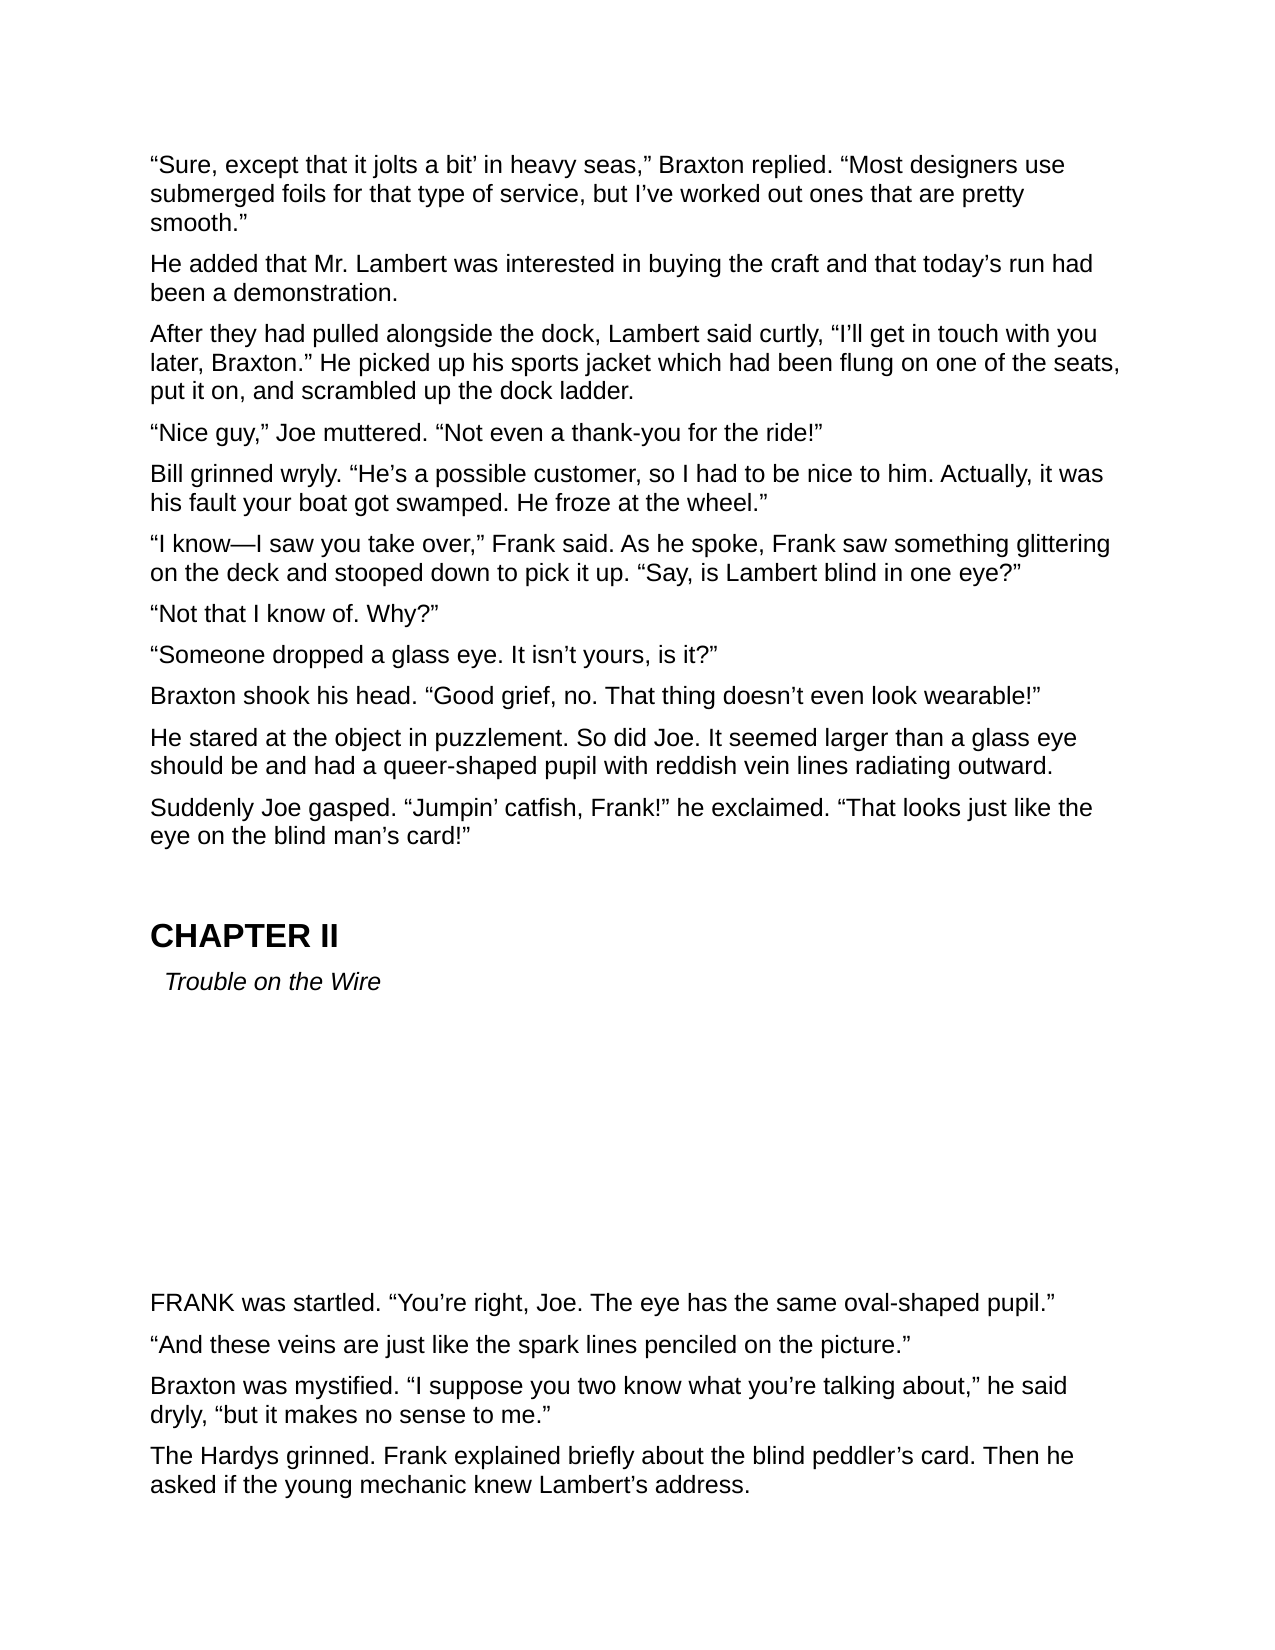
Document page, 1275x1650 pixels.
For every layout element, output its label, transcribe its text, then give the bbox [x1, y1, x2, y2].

text Trouble on the Wire [150, 967, 1125, 996]
text He stared at the object in puzzlement. So did Joe. It seemed larger than a glass eye should be and had a queer-shaped pupil with reddish vein lines radiating outward. [150, 722, 1125, 780]
text “Not that I know of. Why?” [150, 599, 1125, 627]
text “Nice guy,” Joe muttered. “Not even a thank-you for the ride!” [150, 417, 1125, 446]
text The Hardys grinned. Frank explained briefly about the blind peddler’s card. Then he asked if the young mechanic knew Lambert’s address. [150, 1441, 1125, 1498]
text “And these veins are just like the spark lines penciled on the picture.” [150, 1330, 1125, 1358]
text “I know—I saw you take over,” Frank said. As he spoke, Frank saw something glittering on the deck and stooped down to pick it up. “Say, is Lambert blind in one eye?” [150, 529, 1125, 586]
text He added that Mr. Lambert was interested in buying the craft and that today’s run had been a demonstration. [150, 249, 1125, 306]
text “Sure, except that it jolts a bit’ in heavy seas,” Braxton replied. “Most designers use submerged foils for that type of service, but I’ve worked out ones that are pretty smooth.” [150, 150, 1125, 236]
text Suddenly Joe gasped. “Jumpin’ catfish, Frank!” he exclaimed. “That looks just like the eye on the blind man’s card!” [150, 792, 1125, 850]
text Braxton was mystified. “I suppose you two know what you’re talking about,” he said dryly, “but it makes no sense to me.” [150, 1371, 1125, 1428]
subtitle CHAPTER II [150, 916, 1125, 955]
text Bill grinned wryly. “He’s a possible customer, so I had to be nice to him. Actually, it was his fault your boat got swamped. He froze at the wheel.” [150, 459, 1125, 516]
text FRANK was startled. “You’re right, Joe. The eye has the same oval-shaped pupil.” [150, 1288, 1125, 1317]
text Braxton shook his head. “Good grief, no. That thing doesn’t even look wearable!” [150, 681, 1125, 710]
text After they had pulled alongside the dock, Lambert said curtly, “I’ll get in touch with you later, Braxton.” He picked up his sports jacket which had been flung on one of the seats, put it on, and scrambled up the dock ladder. [150, 319, 1125, 405]
text “Someone dropped a glass eye. It isn’t yours, is it?” [150, 640, 1125, 669]
